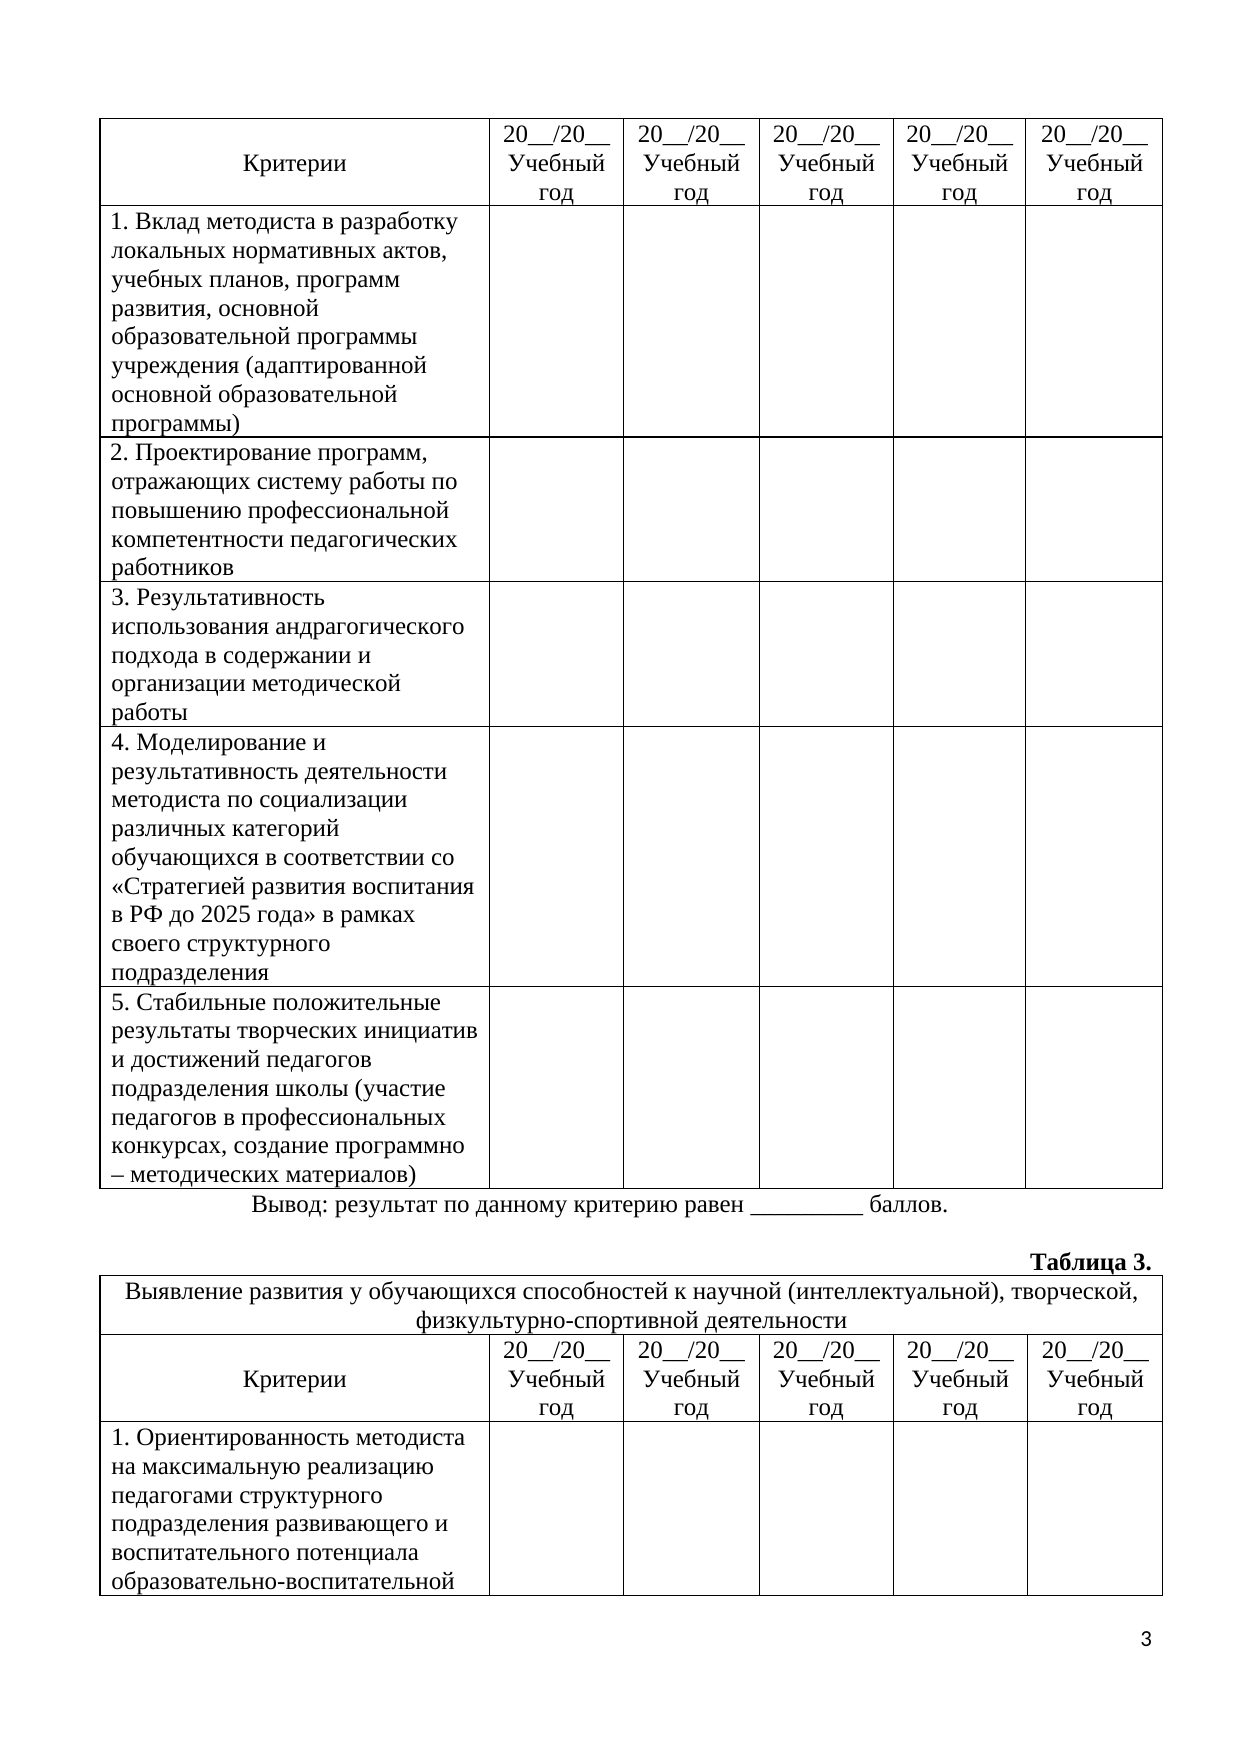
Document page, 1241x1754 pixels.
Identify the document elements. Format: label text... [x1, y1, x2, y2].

table_cell 20__/20__ Учебный год [624, 119, 759, 205]
table_cell [894, 1422, 1027, 1595]
table_cell [624, 582, 759, 726]
table_cell [760, 727, 893, 986]
table_cell [490, 727, 623, 986]
table_cell [624, 1422, 759, 1595]
table_cell [894, 438, 1025, 581]
text Таблица 3. [177, 1247, 1152, 1275]
table_cell [894, 727, 1025, 986]
table_cell [490, 438, 623, 581]
table_cell 3. Результативность использования андрагогического подхода в содержании и организации методической работы [101, 582, 489, 726]
table_cell 20__/20__ Учебный год [490, 119, 623, 205]
table_cell 1. Вклад методиста в разработку локальных нормативных актов, учебных планов, программ развития, основной образовательной программы учреждения (адаптированной основной образовательной программы) [101, 206, 489, 436]
table_cell [490, 206, 623, 436]
table_cell 20__/20__ Учебный год [760, 119, 893, 205]
table_cell [1026, 727, 1162, 986]
table_cell 5. Стабильные положительные результаты творческих инициатив и достижений педагогов подразделения школы (участие педагогов в профессиональных конкурсах, создание программно – методических материалов) [101, 987, 489, 1188]
table_cell [760, 582, 893, 726]
table_cell Критерии [101, 119, 489, 205]
table_header Выявление развития у обучающихся способностей к научной (интеллектуальной), творческой, физкультурно-спортивной деятельности [101, 1276, 1162, 1334]
table_cell [490, 987, 623, 1188]
table_cell [624, 727, 759, 986]
table_cell [1026, 206, 1162, 436]
table_cell [894, 206, 1025, 436]
table_cell [490, 582, 623, 726]
table_cell 20__/20__ Учебный год [490, 1335, 623, 1421]
table_cell [624, 438, 759, 581]
table_cell 20__/20__ Учебный год [1028, 1335, 1162, 1421]
table_cell [624, 206, 759, 436]
table_cell [894, 987, 1025, 1188]
table_cell [760, 1422, 893, 1595]
table_cell [490, 1422, 623, 1595]
table_cell 4. Моделирование и результативность деятельности методиста по социализации различных категорий обучающихся в соответствии со «Стратегией развития воспитания в РФ до 2025 года» в рамках своего структурного подразделения [101, 727, 489, 986]
table_cell 20__/20__ Учебный год [894, 119, 1025, 205]
table_cell [894, 582, 1025, 726]
table_cell [1026, 987, 1162, 1188]
table_cell 20__/20__ Учебный год [760, 1335, 893, 1421]
table_cell 2. Проектирование программ, отражающих систему работы по повышению профессиональной компетентности педагогических работников [101, 438, 489, 581]
table_cell [760, 438, 893, 581]
text Вывод: результат по данному критерию равен _________ баллов. [177, 1189, 1152, 1218]
table_cell [1026, 582, 1162, 726]
table_cell [1028, 1422, 1162, 1595]
table_cell Критерии [101, 1335, 489, 1421]
table_cell 20__/20__ Учебный год [624, 1335, 759, 1421]
table_cell 20__/20__ Учебный год [894, 1335, 1027, 1421]
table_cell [101, 1422, 489, 1595]
table_cell [624, 987, 759, 1188]
table_cell [760, 987, 893, 1188]
table_cell [760, 206, 893, 436]
table_cell 20__/20__ Учебный год [1026, 119, 1162, 205]
table_cell [1026, 438, 1162, 581]
